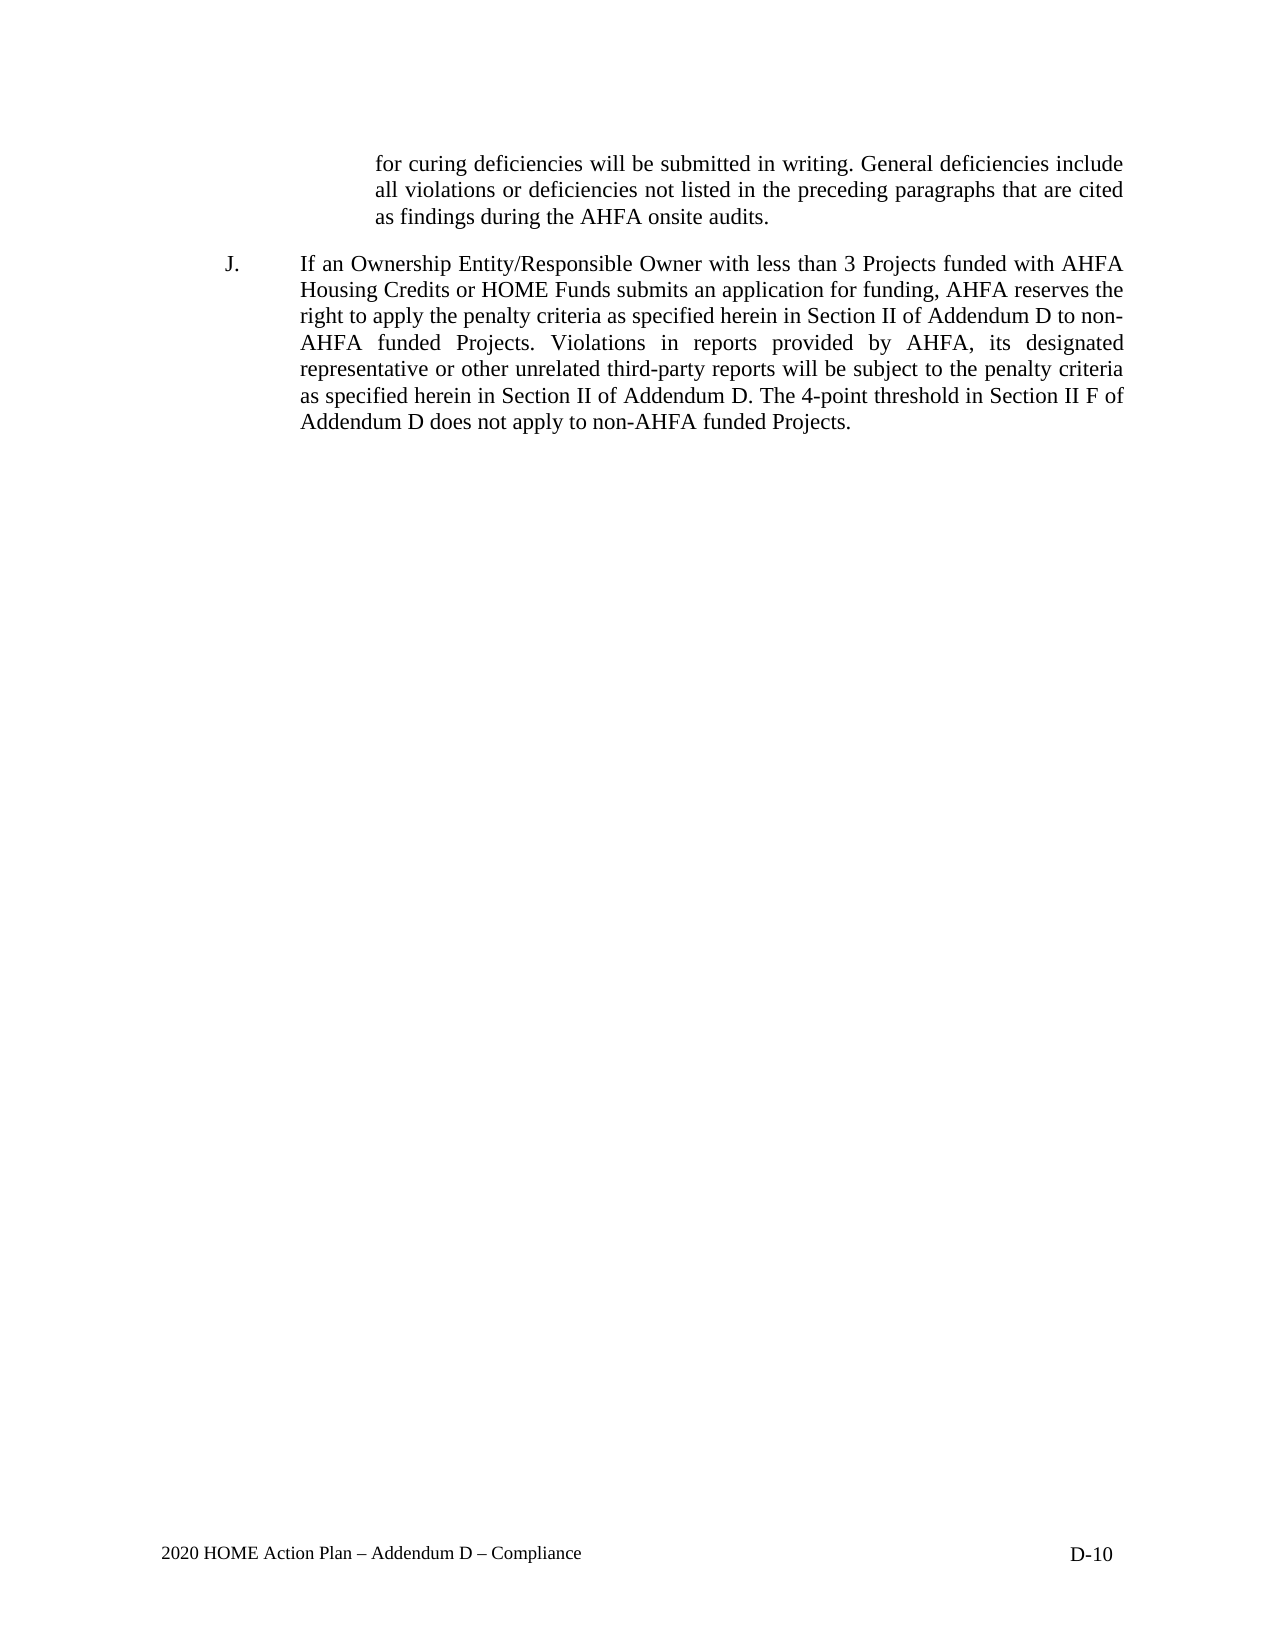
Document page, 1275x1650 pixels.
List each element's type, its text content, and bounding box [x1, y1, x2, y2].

list If an Ownership Entity/Responsible Owner with less than 3 Projects funded with AHFA Housing Credits or HOME Funds submits an application for funding, AHFA reserves the right to apply the penalty criteria as specified herein in Section II of Addendum D to non-AHFA funded Projects. Violations in reports provided by AHFA, its designated representative or other unrelated third-party reports will be subject to the penalty criteria as specified herein in Section II of Addendum D. The 4-point threshold in Section II F of Addendum D does not apply to non-AHFA funded Projects. [225, 250, 1125, 434]
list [300, 150, 1125, 229]
